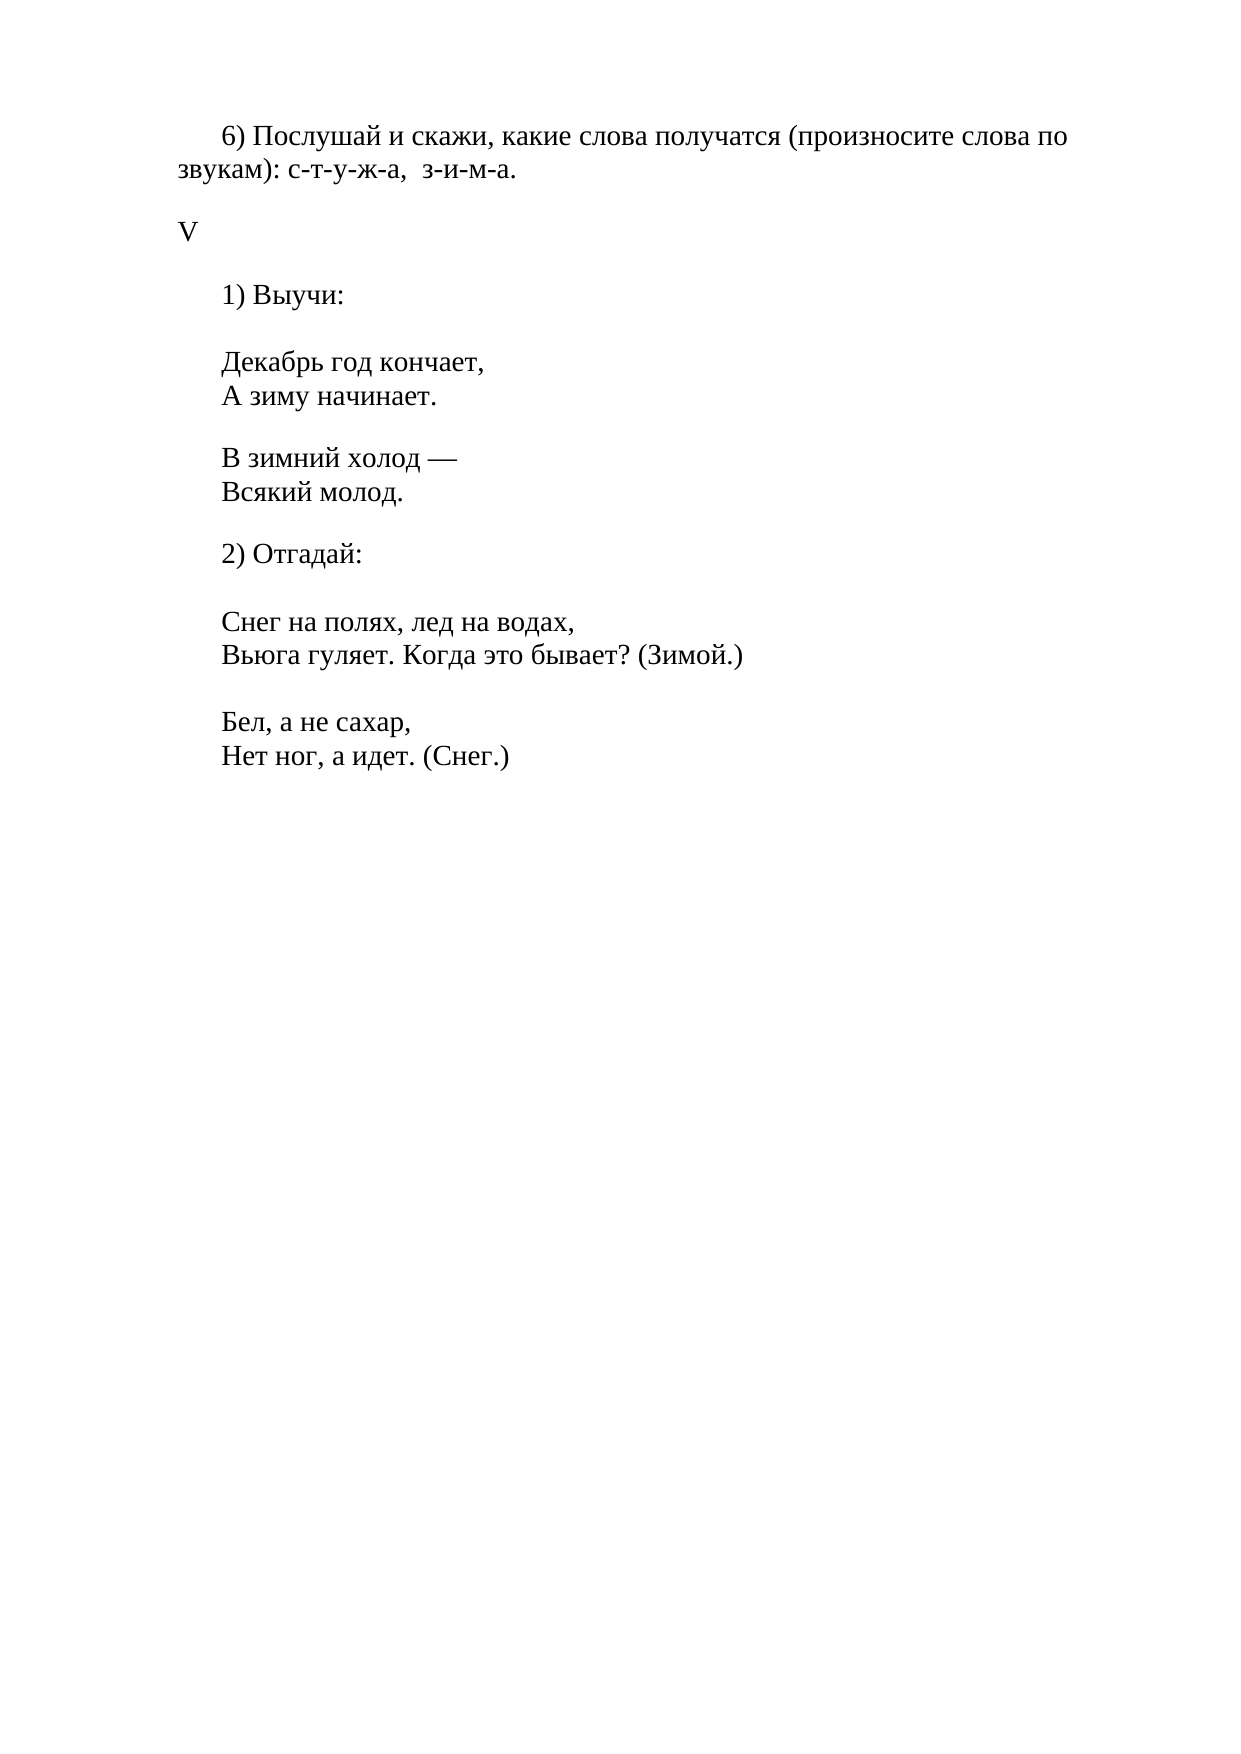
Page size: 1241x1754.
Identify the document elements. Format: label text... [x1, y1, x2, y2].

text V [177, 214, 1152, 248]
text 1) Выучи: Декабрь год кончает, А зиму начинает. [177, 277, 1152, 411]
text 2) Отгадай: Снег на полях, лед на водах, Вьюга гуляет. Когда это бывает? (Зимой.) Бел, а не сахар, Нет ног, а идет. (Снег.) [177, 537, 1152, 771]
text В зимний холод — Всякий молод. [177, 440, 1152, 507]
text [177, 118, 1152, 185]
